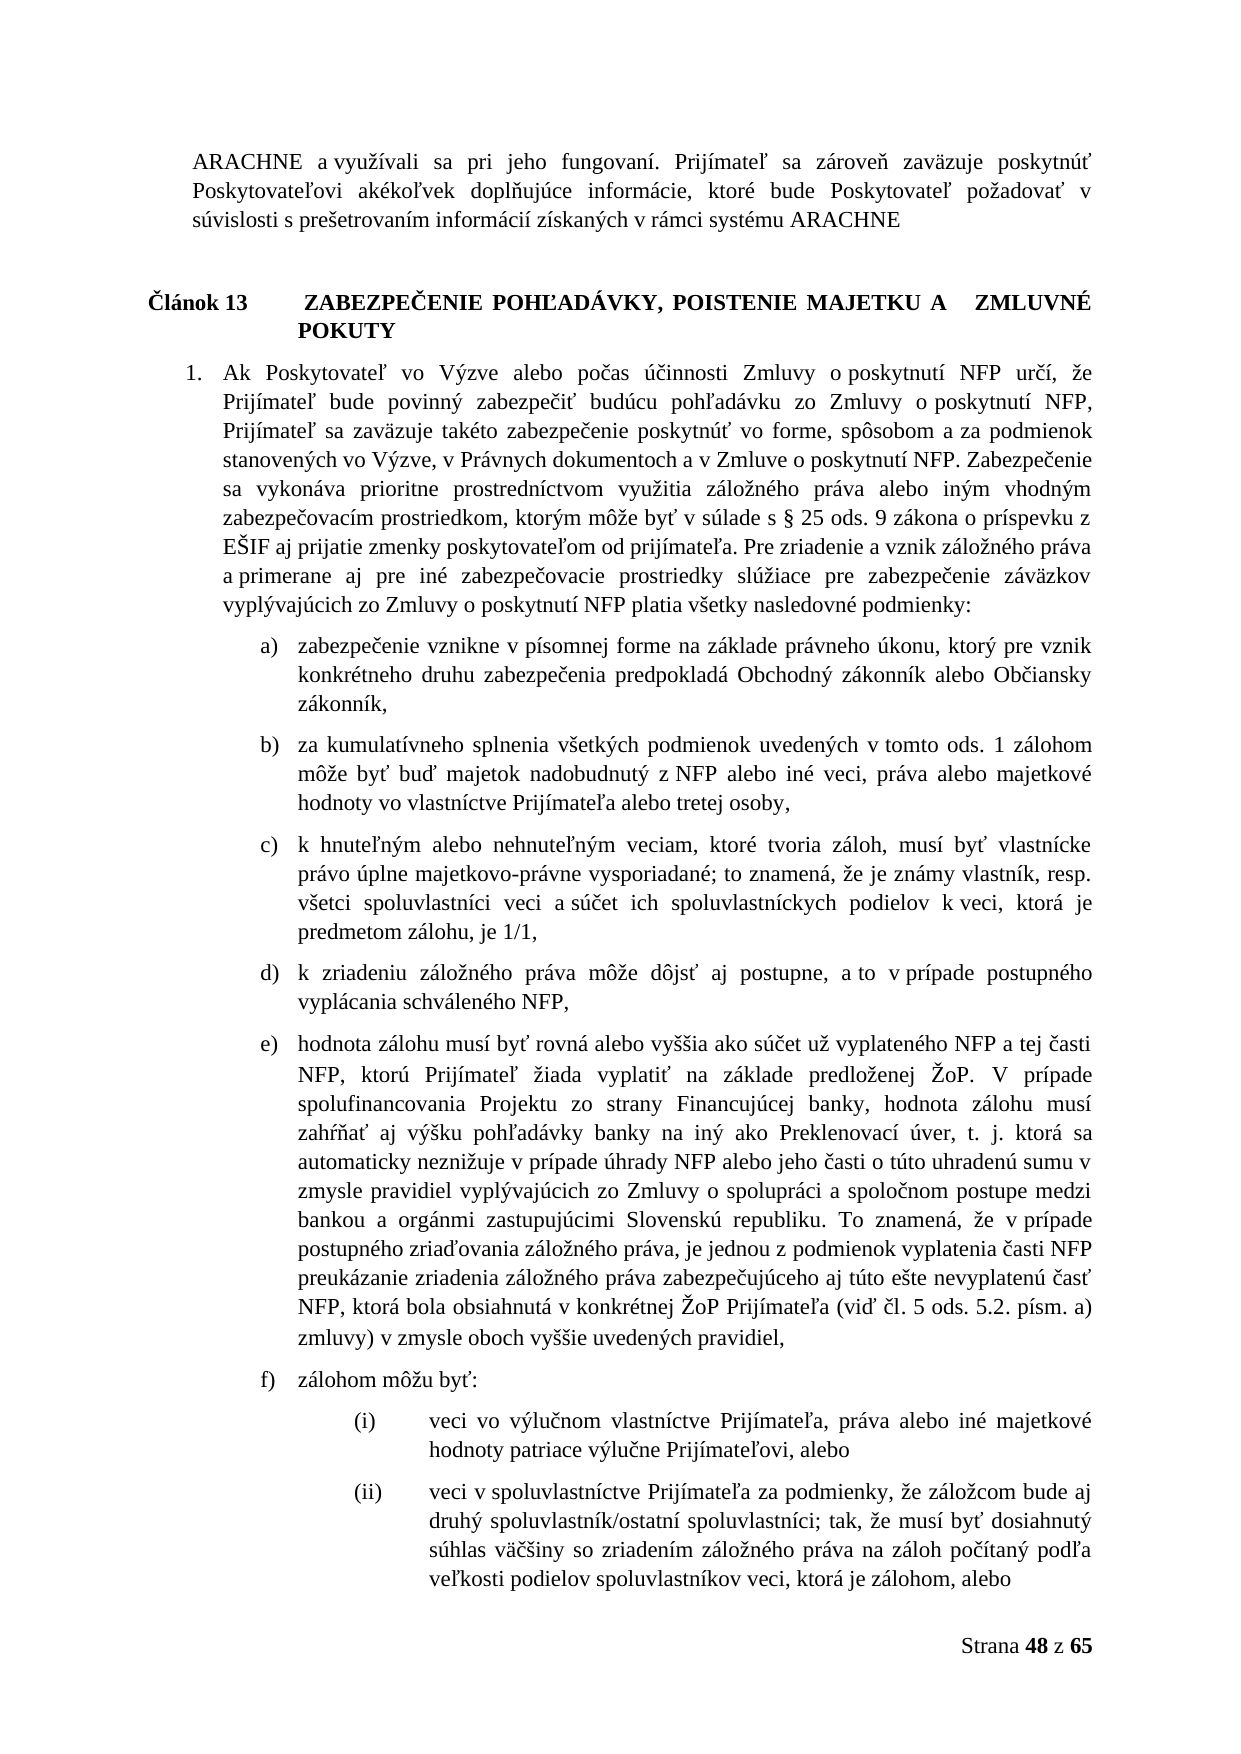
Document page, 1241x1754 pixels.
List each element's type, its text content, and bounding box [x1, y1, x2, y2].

list k zriadeniu záložného práva môže dôjsť aj postupne, a to v prípade postupného vyplácania schváleného NFP, [260, 959, 1092, 1014]
list hodnota zálohu musí byť rovná alebo vyššia ako súčet už vyplateného NFP a tej časti NFP, ktorú Prijímateľ žiada vyplatiť na základe predloženej ŽoP. V prípade spolufinancovania Projektu zo strany Financujúcej banky, hodnota zálohu musí zahŕňať aj výšku pohľadávky banky na iný ako Preklenovací úver, t. j. ktorá sa automaticky neznižuje v prípade úhrady NFP alebo jeho časti o túto uhradenú sumu v zmysle pravidiel vyplývajúcich zo Zmluvy o spolupráci a spoločnom postupe medzi bankou a orgánmi zastupujúcimi Slovenskú republiku. To znamená, že v prípade postupného zriaďovania záložného práva, je jednou z podmienok vyplatenia časti NFP preukázanie zriadenia záložného práva zabezpečujúceho aj túto ešte nevyplatenú časť NFP, ktorá bola obsiahnutá v konkrétnej ŽoP Prijímateľa (viď čl. 5 ods. 5.2. písm. a) zmluvy) v zmysle oboch vyššie uvedených pravidiel, [260, 1029, 1092, 1351]
list veci vo výlučnom vlastníctve Prijímateľa, práva alebo iné majetkové hodnoty patriace výlučne Prijímateľovi, alebo [354, 1407, 1092, 1463]
list veci v spoluvlastníctve Prijímateľa za podmienky, že záložcom bude aj druhý spoluvlastník/ostatní spoluvlastníci; tak, že musí byť dosiahnutý súhlas väčšiny so zriadením záložného práva na záloh počítaný podľa veľkosti podielov spoluvlastníkov veci, ktorá je zálohom, alebo [354, 1478, 1092, 1591]
list Ak Poskytovateľ vo Výzve alebo počas účinnosti Zmluvy o poskytnutí NFP určí, že Prijímateľ bude povinný zabezpečiť budúcu pohľadávku zo Zmluvy o poskytnutí NFP, Prijímateľ sa zaväzuje takéto zabezpečenie poskytnúť vo forme, spôsobom a za podmienok stanovených vo Výzve, v Právnych dokumentoch a v Zmluve o poskytnutí NFP. Zabezpečenie sa vykonáva prioritne prostredníctvom využitia záložného práva alebo iným vhodným zabezpečovacím prostriedkom, ktorým môže byť v súlade s § 25 ods. 9 zákona o príspevku z EŠIF aj prijatie zmenky poskytovateľom od prijímateľa. Pre zriadenie a vznik záložného práva a primerane aj pre iné zabezpečovacie prostriedky slúžiace pre zabezpečenie záväzkov vyplývajúcich zo Zmluvy o poskytnutí NFP platia všetky nasledovné podmienky: [185, 359, 1092, 617]
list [148, 148, 1092, 232]
text Článok 13 ZABEZPEČENIE POHĽADÁVKY, POISTENIE MAJETKU A ZMLUVNÉ POKUTY [148, 288, 1092, 344]
list zálohom môžu byť: [260, 1366, 1092, 1392]
list zabezpečenie vznikne v písomnej forme na základe právneho úkonu, ktorý pre vznik konkrétneho druhu zabezpečenia predpokladá Obchodný zákonník alebo Občiansky zákonník, [260, 632, 1092, 716]
list za kumulatívneho splnenia všetkých podmienok uvedených v tomto ods. 1 zálohom môže byť buď majetok nadobudnutý z NFP alebo iné veci, práva alebo majetkové hodnoty vo vlastníctve Prijímateľa alebo tretej osoby, [260, 731, 1092, 816]
list k hnuteľným alebo nehnuteľným veciam, ktoré tvoria záloh, musí byť vlastnícke právo úplne majetkovo-právne vysporiadané; to znamená, že je známy vlastník, resp. všetci spoluvlastníci veci a súčet ich spoluvlastníckych podielov k veci, ktorá je predmetom zálohu, je 1/1, [260, 831, 1092, 944]
